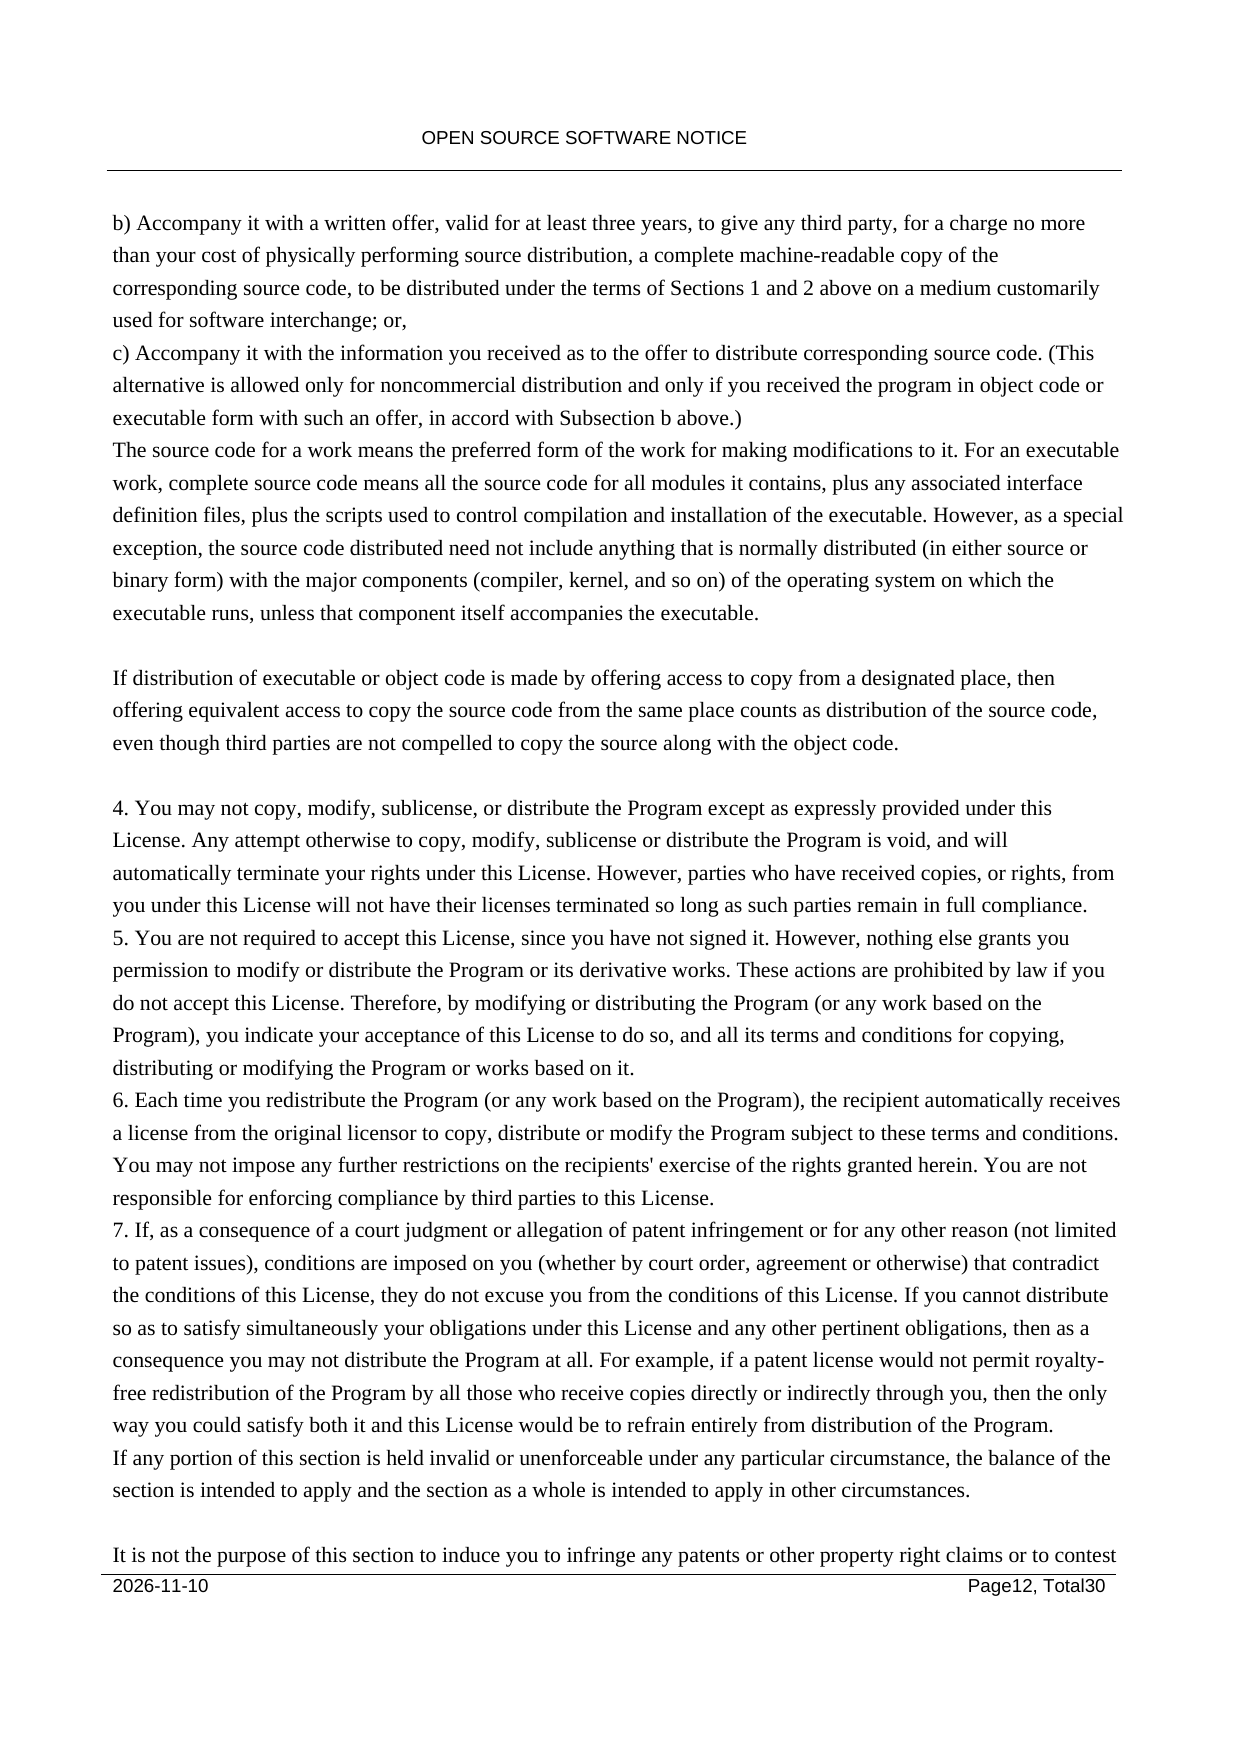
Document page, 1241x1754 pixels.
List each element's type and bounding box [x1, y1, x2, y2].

text [112, 206, 1128, 1571]
